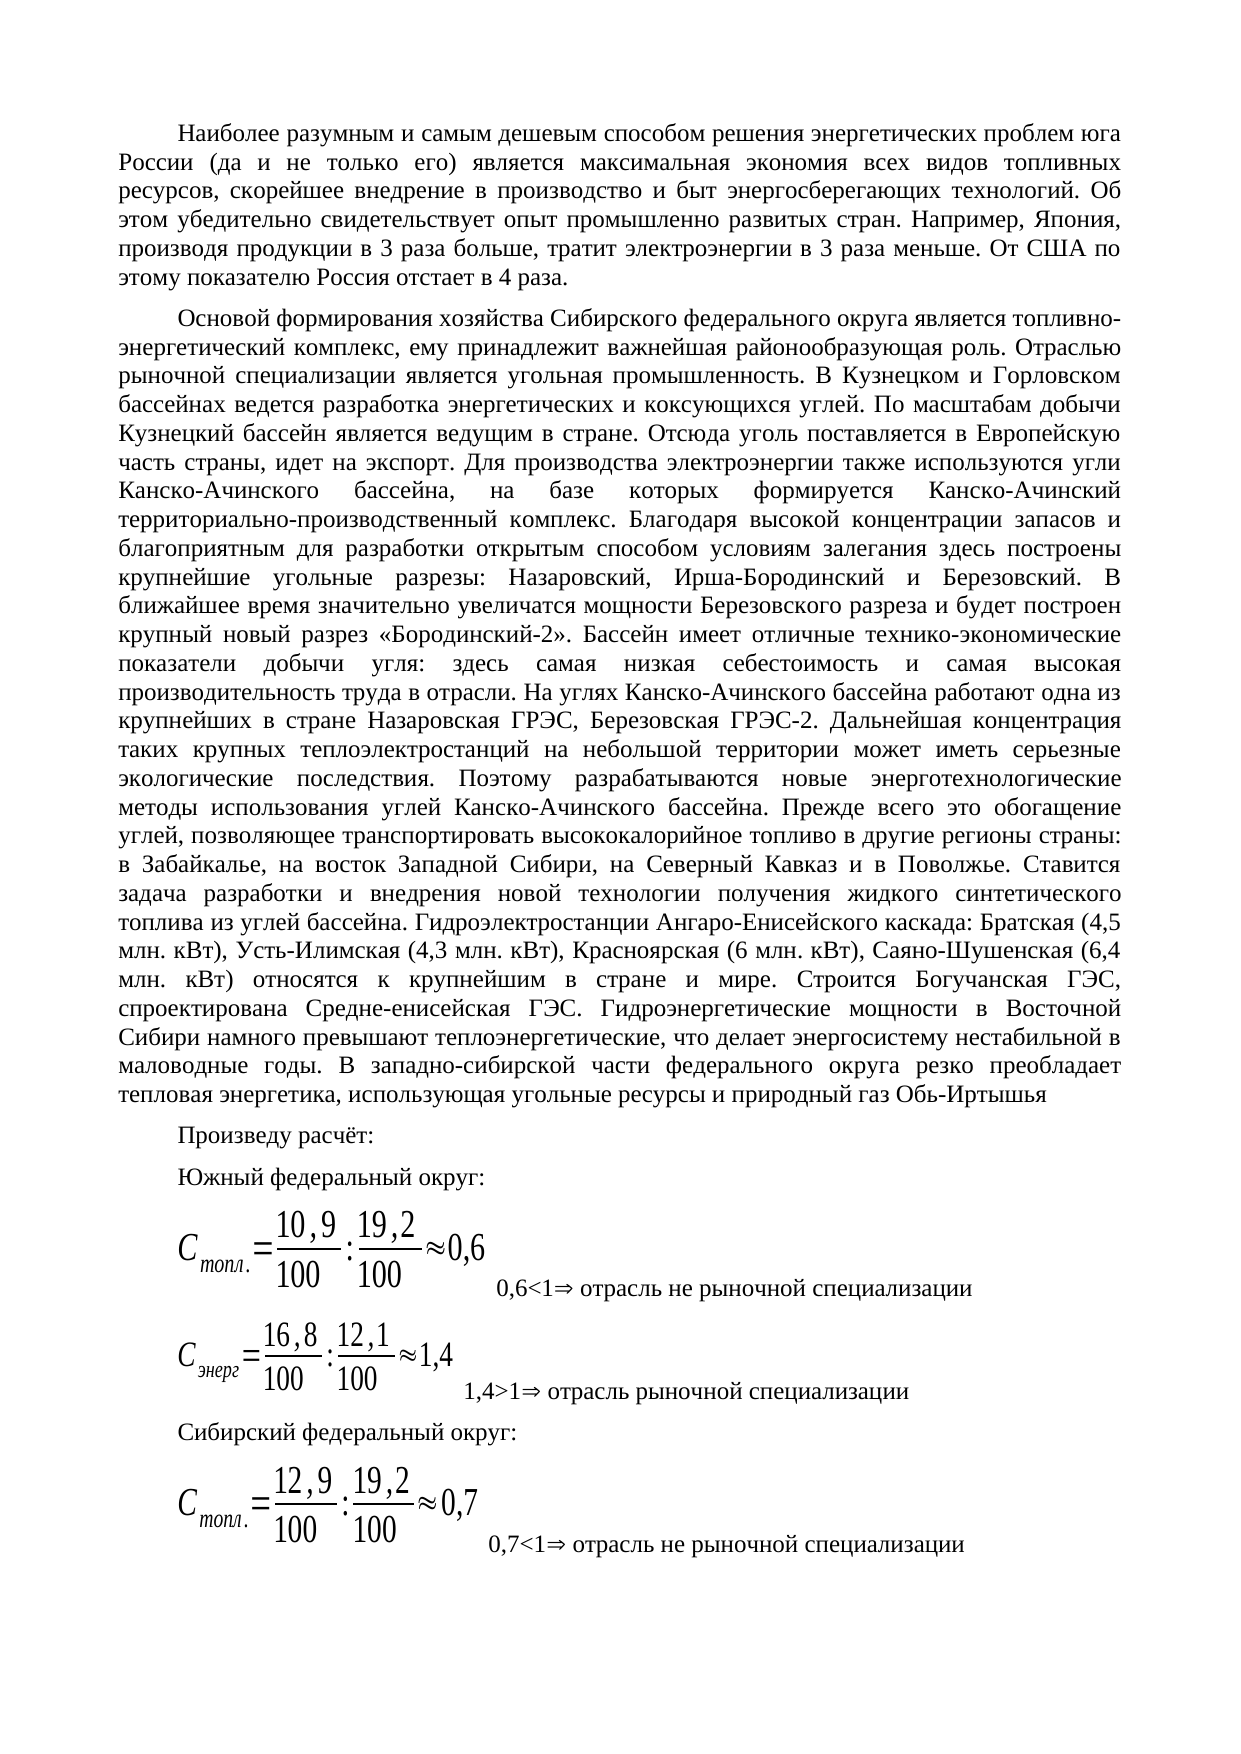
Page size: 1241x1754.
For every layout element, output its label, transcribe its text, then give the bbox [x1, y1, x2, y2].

text 0,6<1 отрасль не рыночной специализации [118, 1203, 1122, 1302]
text Произведу расчёт: [118, 1121, 1122, 1149]
text 1,4>1 отрасль рыночной специализации [118, 1315, 1122, 1404]
text Сибирский федеральный округ: [118, 1417, 1122, 1446]
text Южный федеральный округ: [118, 1162, 1122, 1191]
text 0,7<1 отрасль не рыночной специализации [118, 1458, 1122, 1557]
text Основой формирования хозяйства Сибирского федерального округа является топливно-энергетический комплекс, ему принадлежит важнейшая районообразующая роль. Отраслью рыночной специализации является угольная промышленность. В Кузнецком и Горловском бассейнах ведется разработка энергетических и коксующихся углей. По масштабам добычи Кузнецкий бассейн является ведущим в стране. Отсюда уголь поставляется в Европейскую часть страны, идет на экспорт. Для производства электроэнергии также используются угли Канско-Ачинского бассейна, на базе которых формируется Канско-Ачинский территориально-производственный комплекс. Благодаря высокой концентрации запасов и благоприятным для разработки открытым способом условиям залегания здесь построены крупнейшие угольные разрезы: Назаровский, Ирша-Бородинский и Березовский. В ближайшее время значительно увеличатся мощности Березовского разреза и будет построен крупный новый разрез «Бородинский-2». Бассейн имеет отличные технико-экономические показатели добычи угля: здесь самая низкая себестоимость и самая высокая производительность труда в отрасли. На углях Канско-Ачинского бассейна работают одна из крупнейших в стране Назаровская ГРЭС, Березовская ГРЭС-2. Дальнейшая концентрация таких крупных теплоэлектростанций на небольшой территории может иметь серьезные экологические последствия. Поэтому разрабатываются новые энерготехнологические методы использования углей Канско-Ачинского бассейна. Прежде всего это обогащение углей, позволяющее транспортировать высококалорийное топливо в другие регионы страны: в Забайкалье, на восток Западной Сибири, на Северный Кавказ и в Поволжье. Ставится задача разработки и внедрения новой технологии получения жидкого синтетического топлива из углей бассейна. Гидроэлектростанции Ангаро-Енисейского каскада: Братская (4,5 млн. кВт), Усть-Илимская (4,3 млн. кВт), Красноярская (6 млн. кВт), Саяно-Шушенская (6,4 млн. кВт) относятся к крупнейшим в стране и мире. Строится Богучанская ГЭС, спроектирована Средне-енисейская ГЭС. Гидроэнергетические мощности в Восточной Сибири намного превышают теплоэнергетические, что делает энергосистему нестабильной в маловодные годы. В западно-сибирской части федерального округа резко преобладает тепловая энергетика, использующая угольные ресурсы и природный газ Обь-Иртышья [118, 303, 1122, 1108]
text Наиболее разумным и самым дешевым способом решения энергетических проблем юга России (да и не только его) является максимальная экономия всех видов топливных ресурсов, скорейшее внедрение в производство и быт энергосберегающих технологий. Об этом убедительно свидетельствует опыт промышленно развитых стран. Например, Япония, производя продукции в 3 раза больше, тратит электроэнергии в 3 раза меньше. От США по этому показателю Россия отстает в 4 раза. [118, 118, 1122, 291]
